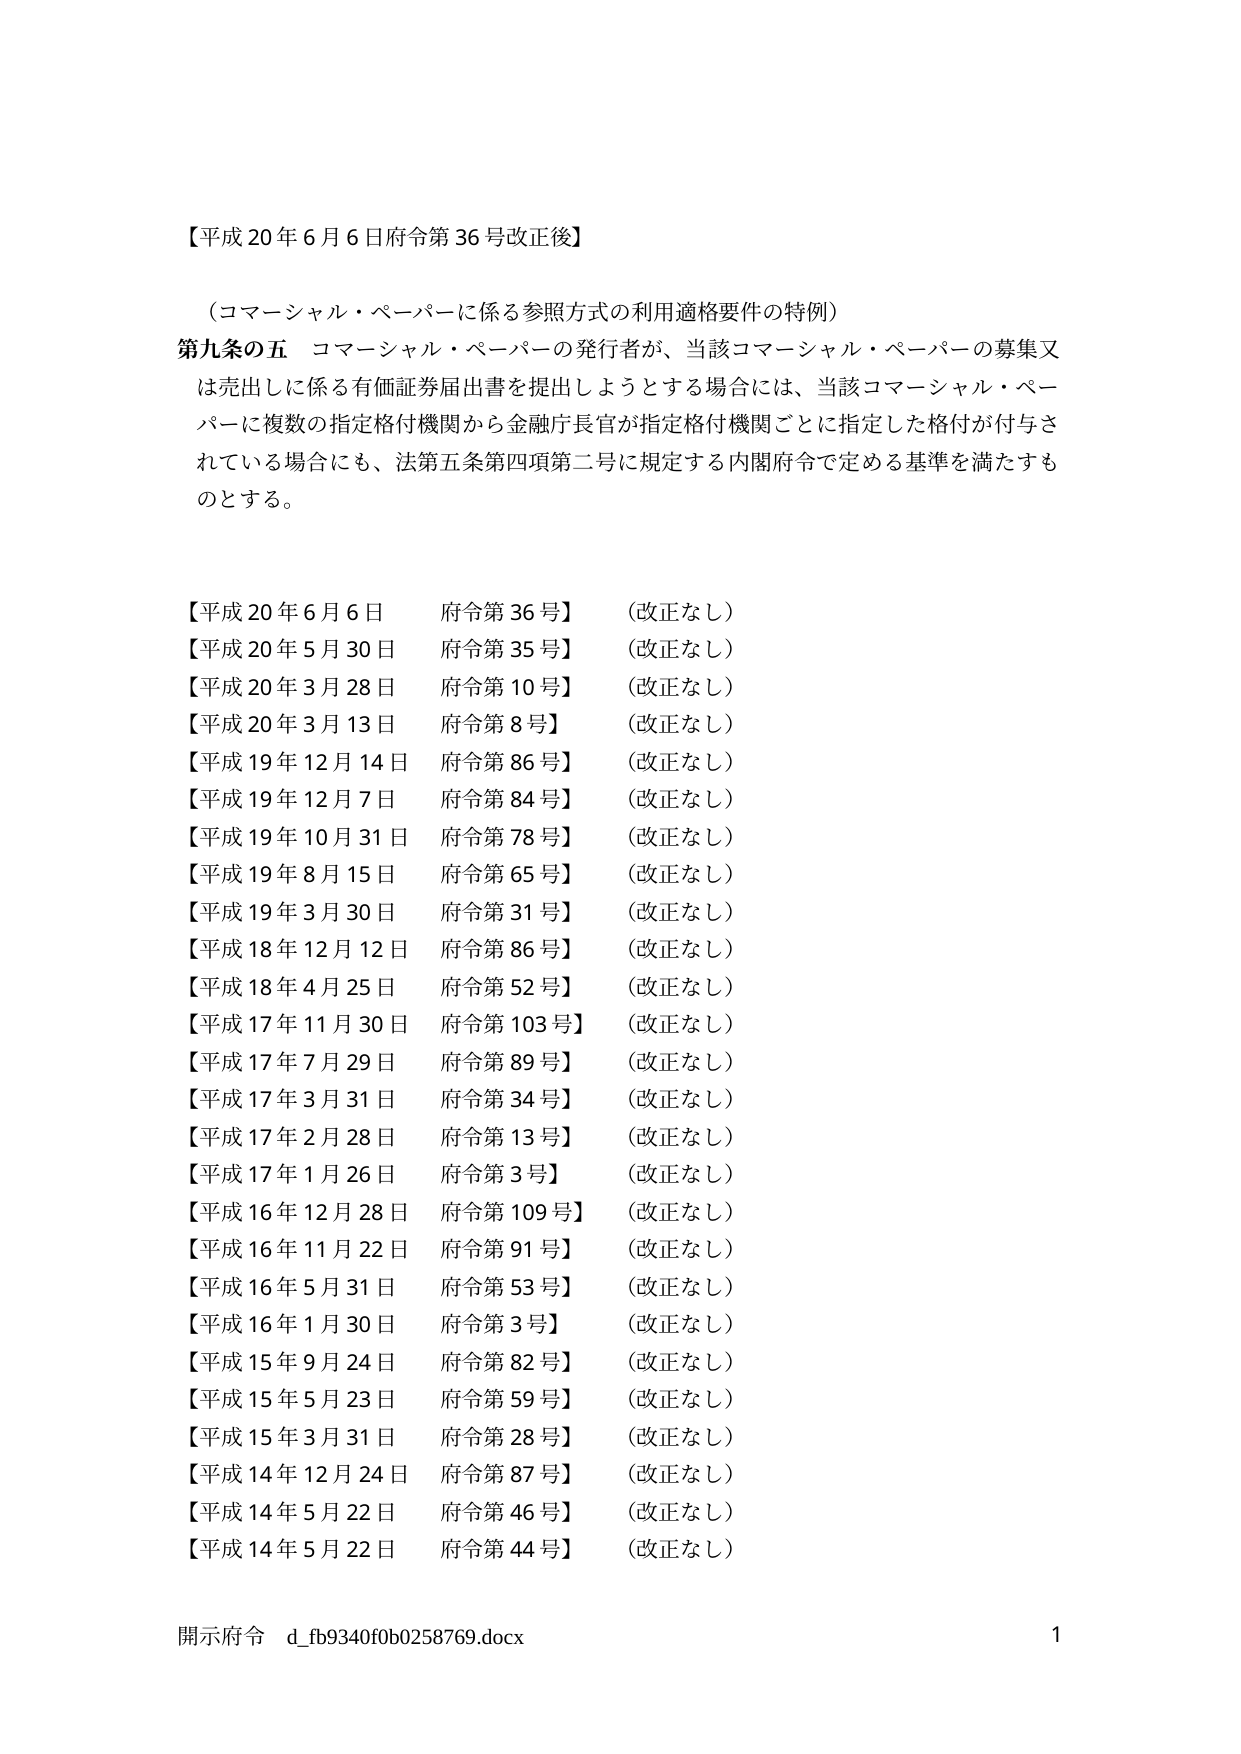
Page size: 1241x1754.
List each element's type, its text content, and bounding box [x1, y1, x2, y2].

text 【平成19年8月15日 府令第65号】 （改正なし） [177, 854, 1063, 892]
text 【平成20年6月6日 府令第36号】 （改正なし） [177, 592, 1063, 629]
text 【平成17年3月31日 府令第34号】 （改正なし） [177, 1079, 1063, 1117]
text （コマーシャル・ペーパーに係る参照方式の利用適格要件の特例） [196, 292, 1063, 329]
text 【平成17年11月30日 府令第103号】 （改正なし） [177, 1004, 1063, 1042]
text 【平成19年3月30日 府令第31号】 （改正なし） [177, 892, 1063, 929]
text 【平成18年12月12日 府令第86号】 （改正なし） [177, 929, 1063, 967]
text 【平成19年12月7日 府令第84号】 （改正なし） [177, 779, 1063, 817]
text 【平成17年2月28日 府令第13号】 （改正なし） [177, 1117, 1063, 1154]
text 【平成19年10月31日 府令第78号】 （改正なし） [177, 817, 1063, 854]
text 【平成14年5月22日 府令第46号】 （改正なし） [177, 1492, 1063, 1529]
text 【平成15年9月24日 府令第82号】 （改正なし） [177, 1342, 1063, 1379]
text 【平成15年5月23日 府令第59号】 （改正なし） [177, 1379, 1063, 1417]
text 【平成17年7月29日 府令第89号】 （改正なし） [177, 1042, 1063, 1079]
text 【平成20年3月13日 府令第8号】 （改正なし） [177, 704, 1063, 742]
text 【平成16年12月28日 府令第109号】 （改正なし） [177, 1192, 1063, 1229]
text 【平成16年5月31日 府令第53号】 （改正なし） [177, 1267, 1063, 1304]
text 【平成18年4月25日 府令第52号】 （改正なし） [177, 967, 1063, 1004]
text 【平成17年1月26日 府令第3号】 （改正なし） [177, 1154, 1063, 1192]
text 【平成16年1月30日 府令第3号】 （改正なし） [177, 1304, 1063, 1342]
text 第九条の五 コマーシャル・ペーパーの発行者が、当該コマーシャル・ペーパーの募集又は売出しに係る有価証券届出書を提出しようとする場合には、当該コマーシャル・ペーパーに複数の指定格付機関から金融庁長官が指定格付機関ごとに指定した格付が付与されている場合にも、法第五条第四項第二号に規定する内閣府令で定める基準を満たすものとする。 [177, 329, 1063, 517]
text 【平成14年12月24日 府令第87号】 （改正なし） [177, 1454, 1063, 1492]
text 【平成16年11月22日 府令第91号】 （改正なし） [177, 1229, 1063, 1267]
text 【平成20年5月30日 府令第35号】 （改正なし） [177, 629, 1063, 667]
text 【平成15年3月31日 府令第28号】 （改正なし） [177, 1417, 1063, 1454]
text 【平成19年12月14日 府令第86号】 （改正なし） [177, 742, 1063, 779]
text 【平成14年5月22日 府令第44号】 （改正なし） [177, 1529, 1063, 1567]
text 【平成20年3月28日 府令第10号】 （改正なし） [177, 667, 1063, 704]
text 【平成20年6月6日府令第36号改正後】 [177, 217, 1063, 254]
